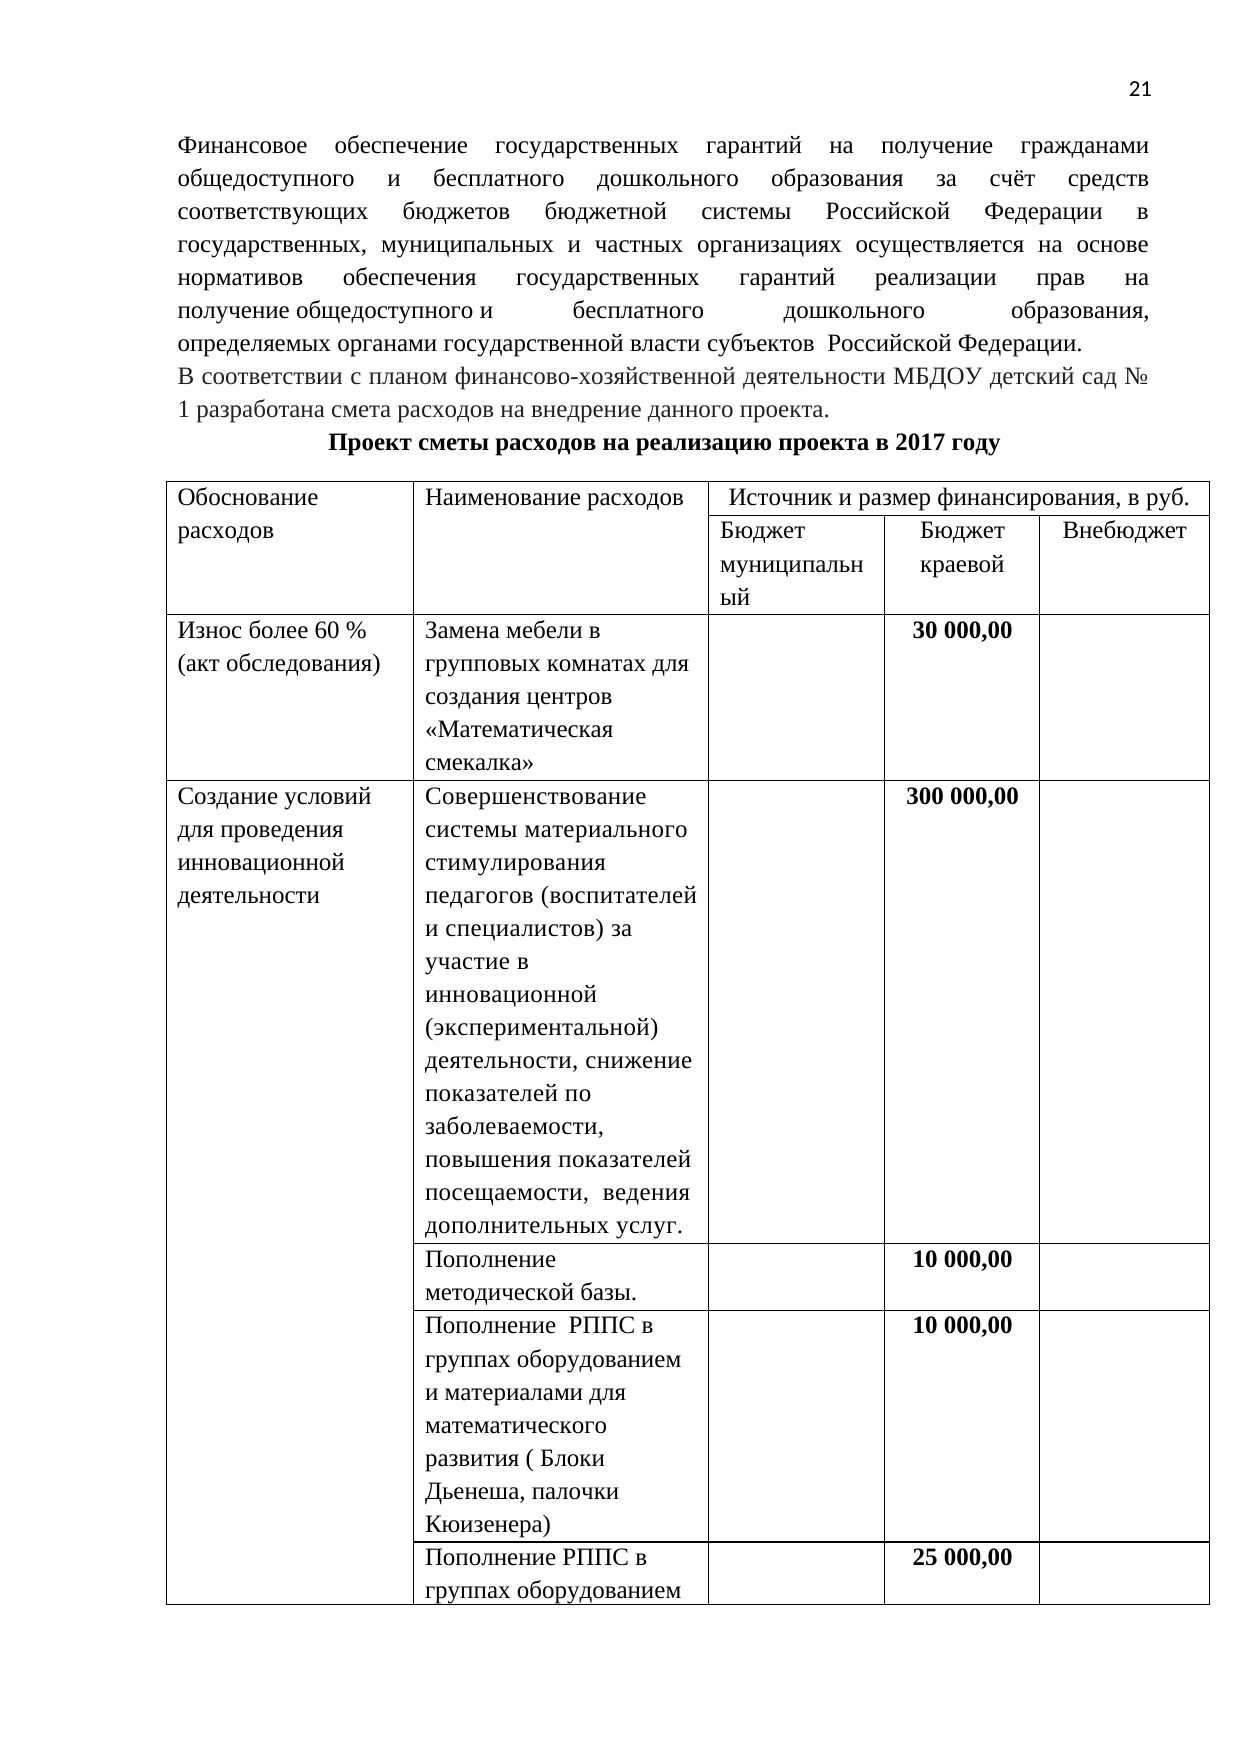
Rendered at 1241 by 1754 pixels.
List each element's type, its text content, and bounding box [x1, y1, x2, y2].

table_cell [1040, 1244, 1209, 1309]
table_cell Износ более 60 % (акт обследования) [167, 615, 413, 780]
table_cell 10 000,00 [885, 1244, 1039, 1309]
table_cell [709, 781, 884, 1243]
table_cell 30 000,00 [885, 615, 1039, 780]
table_cell 25 000,00 [885, 1543, 1039, 1604]
table_cell Создание условий для проведения инновационной деятельности [167, 781, 413, 1604]
table_cell Бюджет муниципальный [709, 516, 884, 614]
table_cell Бюджет краевой [885, 516, 1039, 614]
table_cell Совершенствование системы материального стимулирования педагогов (воспитателей и специалистов) за участие в инновационной (экспериментальной) деятельности, снижение показателей по заболеваемости, повышения показателей посещаемости, ведения дополнительных услуг. [414, 781, 708, 1243]
table_header Наименование расходов [414, 482, 708, 614]
table_cell [1040, 781, 1209, 1243]
table_header Источник и размер финансирования, в руб. [709, 482, 1209, 514]
table_cell Пополнение методической базы. [414, 1244, 708, 1309]
table_cell 300 000,00 [885, 781, 1039, 1243]
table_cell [414, 1543, 708, 1604]
table_cell [709, 1244, 884, 1309]
text Финансовое обеспечение государственных гарантий на получение гражданами общедоступного и бесплатного дошкольного образования за счёт средств соответствующих бюджетов бюджетной системы Российской Федерации в государственных, муниципальных и частных организациях осуществляется на основе нормативов обеспечения государственных гарантий реализации прав на получение общедоступного и бесплатного дошкольного образования, определяемых органами государственной власти субъектов Российской Федерации. [177, 130, 1149, 357]
table_header Обоснование расходов [167, 482, 413, 614]
table_cell [709, 615, 884, 780]
table_cell [1040, 615, 1209, 780]
table_cell [1040, 1311, 1209, 1541]
text В соответствии с планом финансово-хозяйственной деятельности МБДОУ детский сад № 1 разработана смета расходов на внедрение данного проекта. [177, 361, 1149, 423]
text Проект сметы расходов на реализацию проекта в 2017 году [177, 427, 1152, 456]
table_cell Пополнение РППС в группах оборудованием и материалами для математического развития ( Блоки Дьенеша, палочки Кюизенера) [414, 1311, 708, 1541]
table_cell Замена мебели в групповых комнатах для создания центров «Математическая смекалка» [414, 615, 708, 780]
table_cell [709, 1311, 884, 1541]
table_cell Внебюджет [1040, 516, 1209, 614]
table_cell 10 000,00 [885, 1311, 1039, 1541]
table_cell [1040, 1543, 1209, 1604]
table_cell [709, 1543, 884, 1604]
